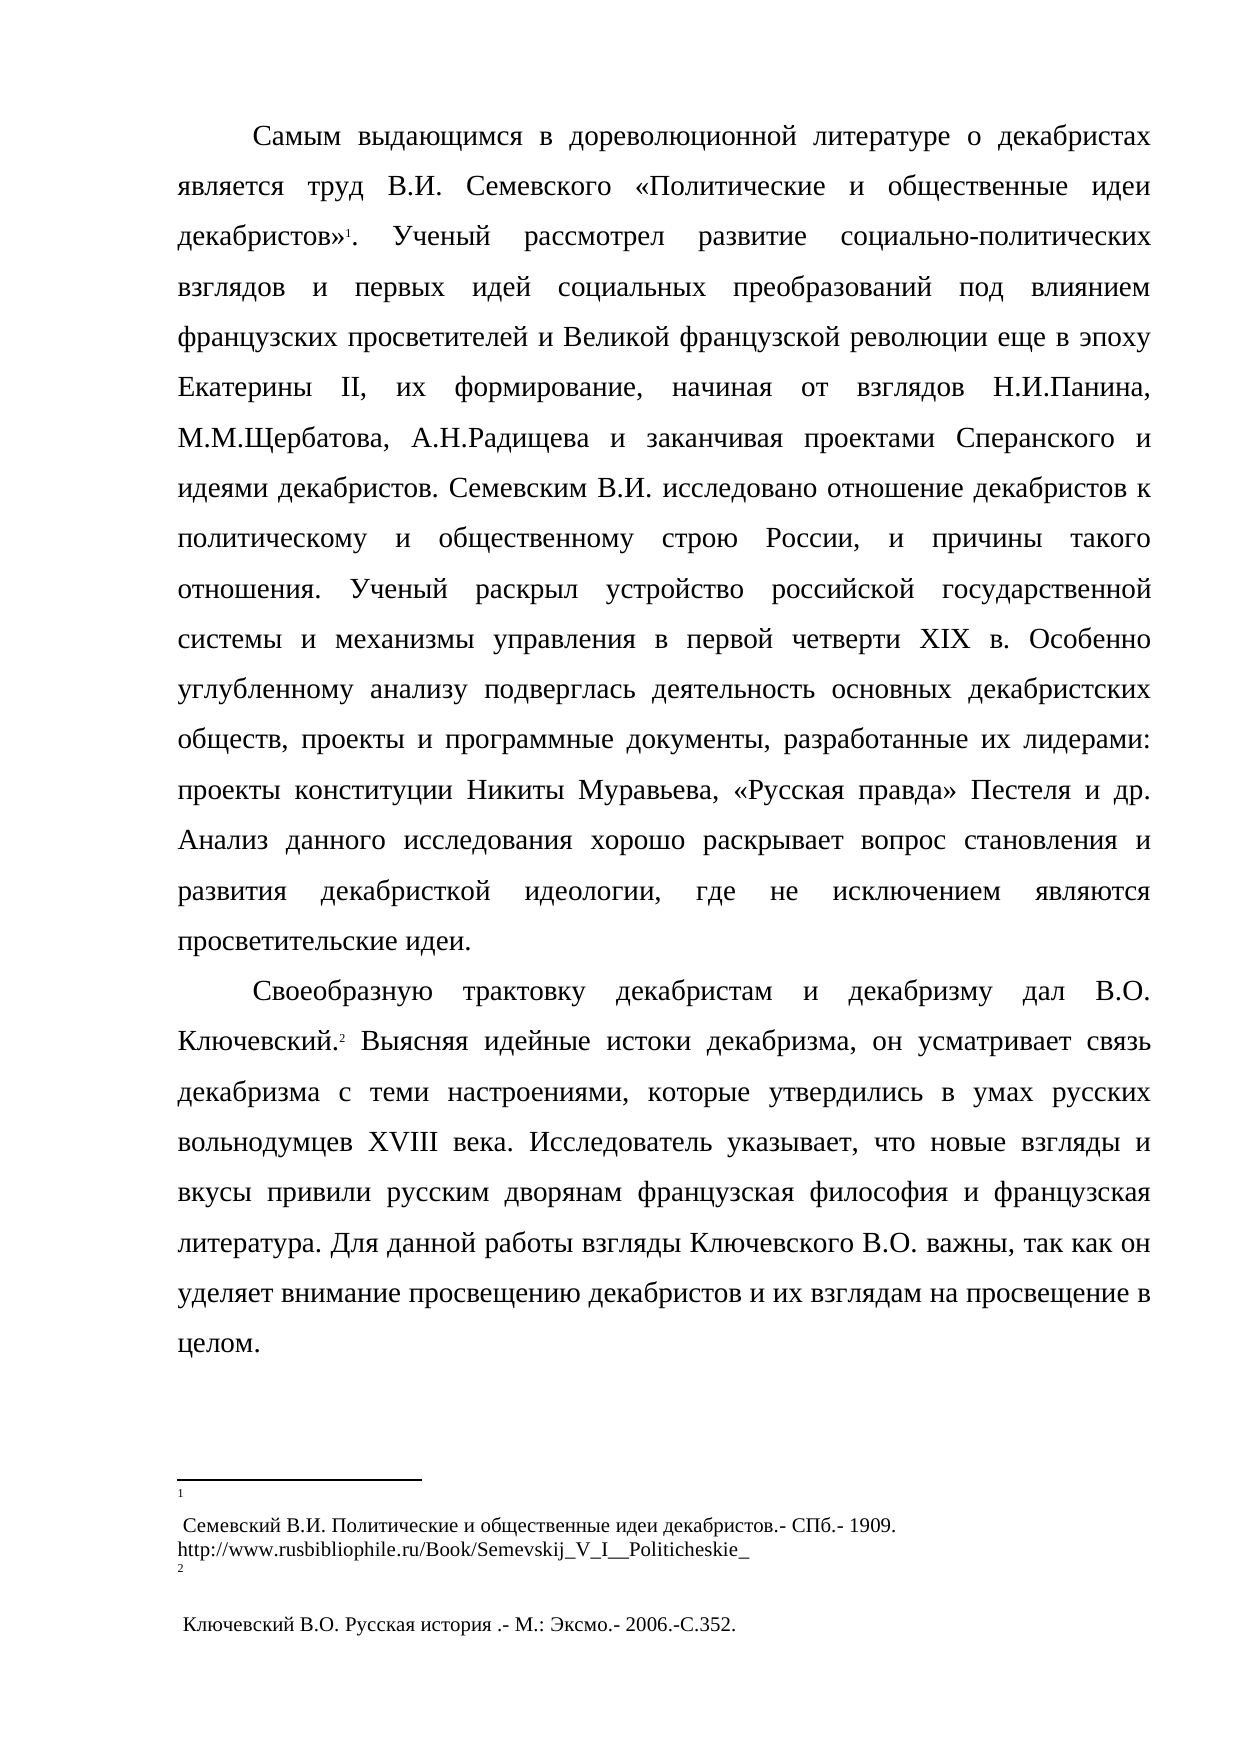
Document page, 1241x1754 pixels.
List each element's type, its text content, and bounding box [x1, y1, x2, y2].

text Самым выдающимся в дореволюционной литературе о декабристах является труд В.И. Семевского «Политические и общественные идеи декабристов». Ученый рассмотрел развитие социально-политических взглядов и первых идей социальных преобразований под влиянием французских просветителей и Великой французской революции еще в эпоху Екатерины II, их формирование, начиная от взглядов Н.И.Панина, М.М.Щербатова, А.Н.Радищева и заканчивая проектами Сперанского и идеями декабристов. Семевским В.И. исследовано отношение декабристов к политическому и общественному строю России, и причины такого отношения. Ученый раскрыл устройство российской государственной системы и механизмы управления в первой четверти XIX в. Особенно углубленному анализу подверглась деятельность основных декабристских обществ, проекты и программные документы, разработанные их лидерами: проекты конституции Никиты Муравьева, «Русская правда» Пестеля и др. Анализ данного исследования хорошо раскрывает вопрос становления и развития декабристкой идеологии, где не исключением являются просветительские идеи. [177, 118, 1152, 957]
text Своеобразную трактовку декабристам и декабризму дал В.О. Ключевский. Выясняя идейные истоки декабризма, он усматривает связь декабризма с теми настроениями, которые утвердились в умах русских вольнодумцев XVIII века. Исследователь указывает, что новые взгляды и вкусы привили русским дворянам французская философия и французская литература. Для данной работы взгляды Ключевского В.О. важны, так как он уделяет внимание просвещению декабристов и их взглядам на просвещение в целом. [177, 973, 1152, 1359]
